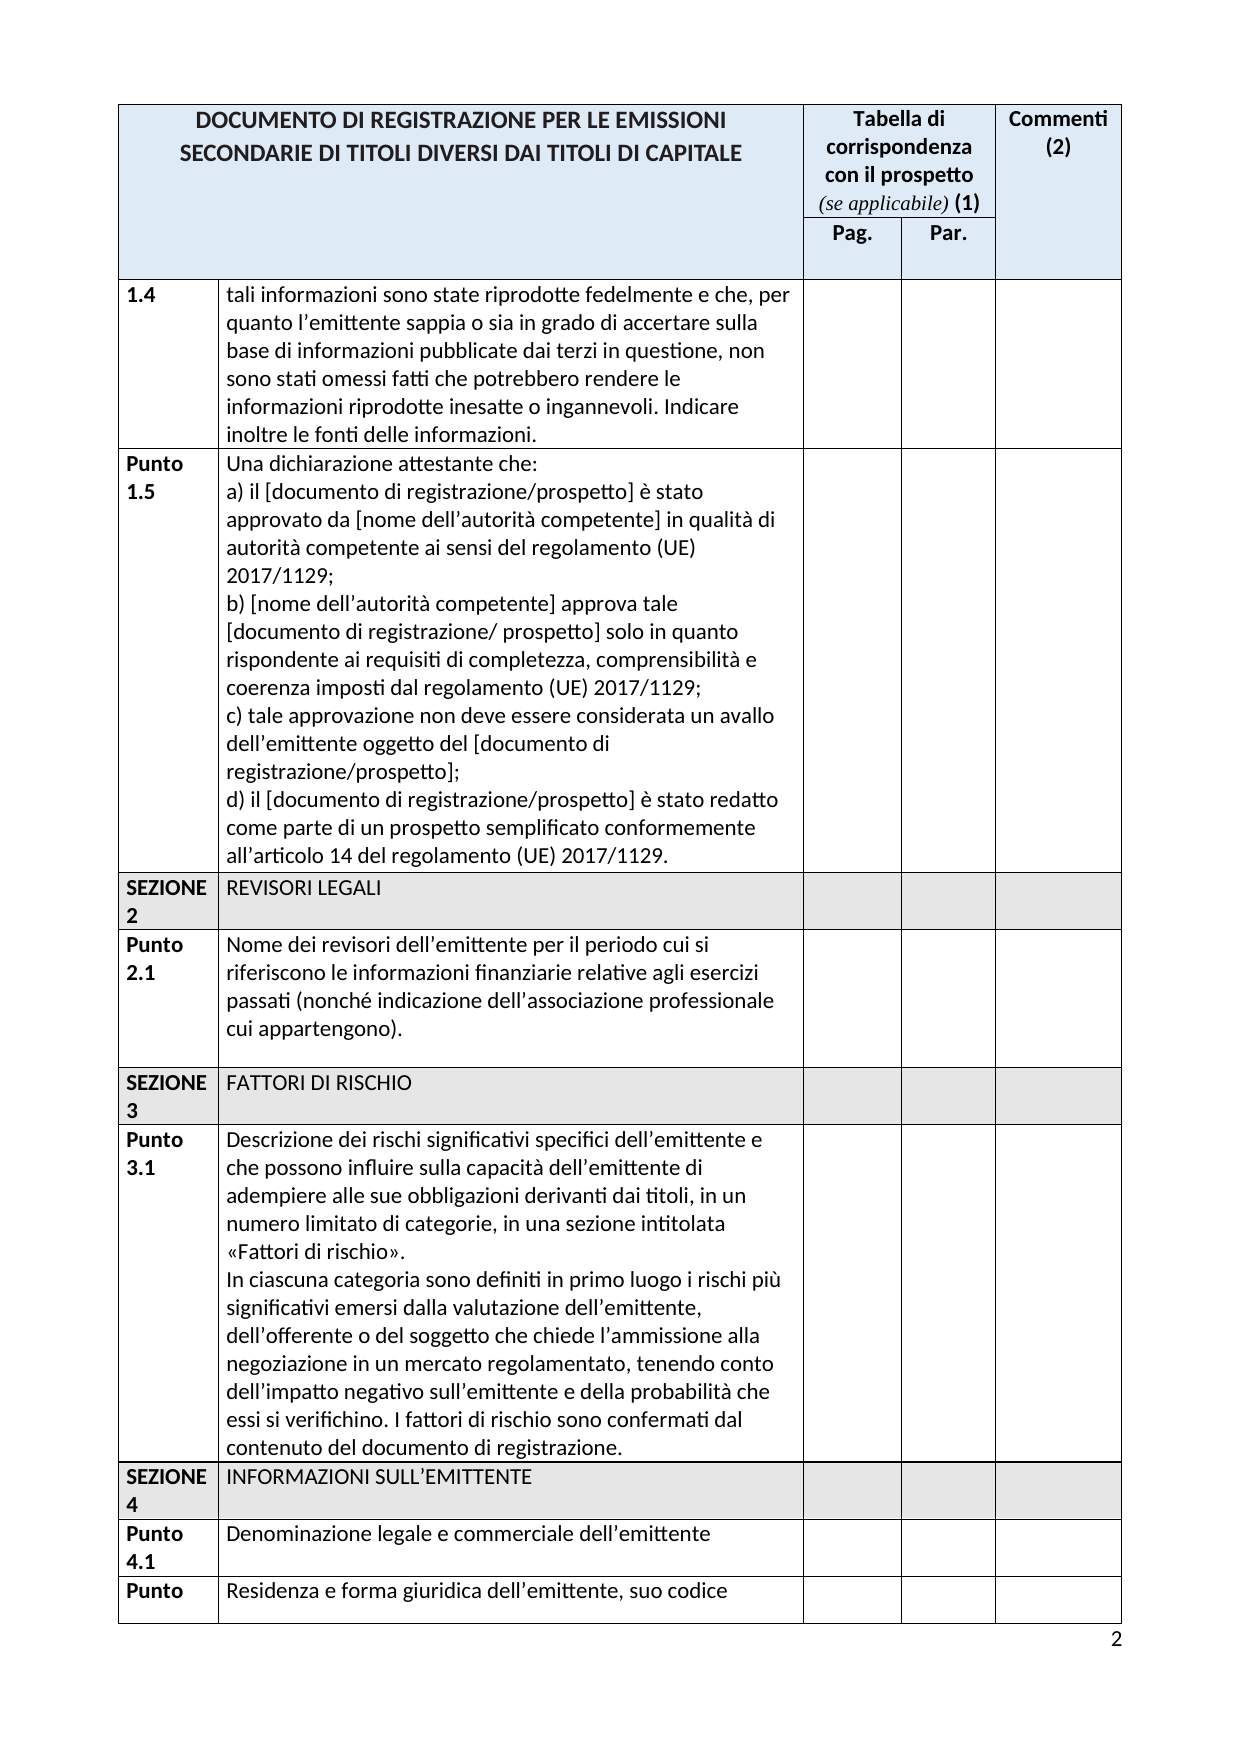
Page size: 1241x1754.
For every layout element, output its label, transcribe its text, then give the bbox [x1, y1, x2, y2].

table_cell REVISORI LEGALI [219, 873, 803, 929]
table_cell SEZIONE 4 [119, 1463, 218, 1518]
table_cell [804, 1463, 901, 1518]
table_cell Punto 4.1 [119, 1520, 218, 1576]
table_cell Punto 3.1 [119, 1125, 218, 1461]
table_cell [996, 1463, 1121, 1518]
table_header DOCUMENTO DI REGISTRAZIONE PER LE EMISSIONI SECONDARIE DI TITOLI DIVERSI DAI TITOLI DI CAPITALE [119, 105, 803, 279]
table_cell SEZIONE 3 [119, 1068, 218, 1124]
table_cell Punto 4.2 [119, 1577, 218, 1623]
table_cell [996, 1577, 1121, 1623]
table_cell [902, 280, 995, 448]
table_cell Una dichiarazione attestante che: a) il [documento di registrazione/prospetto] è stato approvato da [nome dell’autorità competente] in qualità di autorità competente ai sensi del regolamento (UE) 2017/1129; b) [nome dell’autorità competente] approva tale [documento di registrazione/ prospetto] solo in quanto rispondente ai requisiti di completezza, comprensibilità e coerenza imposti dal regolamento (UE) 2017/1129; c) tale approvazione non deve essere considerata un avallo dell’emittente oggetto del [documento di registrazione/prospetto]; d) il [documento di registrazione/prospetto] è stato redatto come parte di un prospetto semplificato conformemente all’articolo 14 del regolamento (UE) 2017/1129. [219, 449, 803, 872]
table_cell Denominazione legale e commerciale dell’emittente [219, 1520, 803, 1576]
table_header Tabella di corrispondenza con il prospetto (se applicabile) (1) [804, 105, 995, 217]
table_cell [996, 1068, 1121, 1124]
table_cell Punto 2.1 [119, 930, 218, 1067]
table_cell [902, 1125, 995, 1461]
table_cell [902, 1068, 995, 1124]
table_cell [996, 1520, 1121, 1576]
table_cell [996, 873, 1121, 929]
table_cell [804, 280, 901, 448]
table_cell [804, 1577, 901, 1623]
table_cell [902, 1463, 995, 1518]
table_cell Punto 1.4 [119, 280, 218, 448]
table_cell [804, 1068, 901, 1124]
table_cell [902, 1577, 995, 1623]
table_header Commenti (2) [996, 105, 1121, 279]
table_cell [996, 930, 1121, 1067]
table_cell INFORMAZIONI SULL’EMITTENTE [219, 1463, 803, 1518]
table_cell Punto 1.5 [119, 449, 218, 872]
table_cell [902, 873, 995, 929]
table_cell Par. [902, 218, 995, 279]
table_cell [804, 1125, 901, 1461]
table_cell Nome dei revisori dell’emittente per il periodo cui si riferiscono le informazioni finanziarie relative agli esercizi passati (nonché indicazione dell’associazione professionale cui appartengono). [219, 930, 803, 1067]
table_cell [804, 449, 901, 872]
table_cell [996, 280, 1121, 448]
table_cell Pag. [804, 218, 901, 279]
table_cell [996, 449, 1121, 872]
table_cell FATTORI DI RISCHIO [219, 1068, 803, 1124]
table_cell [996, 1125, 1121, 1461]
table_cell SEZIONE 2 [119, 873, 218, 929]
table_cell [804, 1520, 901, 1576]
table_cell [902, 1520, 995, 1576]
table_cell [804, 930, 901, 1067]
table_cell [902, 449, 995, 872]
table_cell Descrizione dei rischi significativi specifici dell’emittente e che possono influire sulla capacità dell’emittente di adempiere alle sue obbligazioni derivanti dai titoli, in un numero limitato di categorie, in una sezione intitolata «Fattori di rischio». In ciascuna categoria sono definiti in primo luogo i rischi più significativi emersi dalla valutazione dell’emittente, dell’offerente o del soggetto che chiede l’ammissione alla negoziazione in un mercato regolamentato, tenendo conto dell’impatto negativo sull’emittente e della probabilità che essi si verifichino. I fattori di rischio sono confermati dal contenuto del documento di registrazione. [219, 1125, 803, 1461]
table_cell [804, 873, 901, 929]
table_cell [902, 930, 995, 1067]
